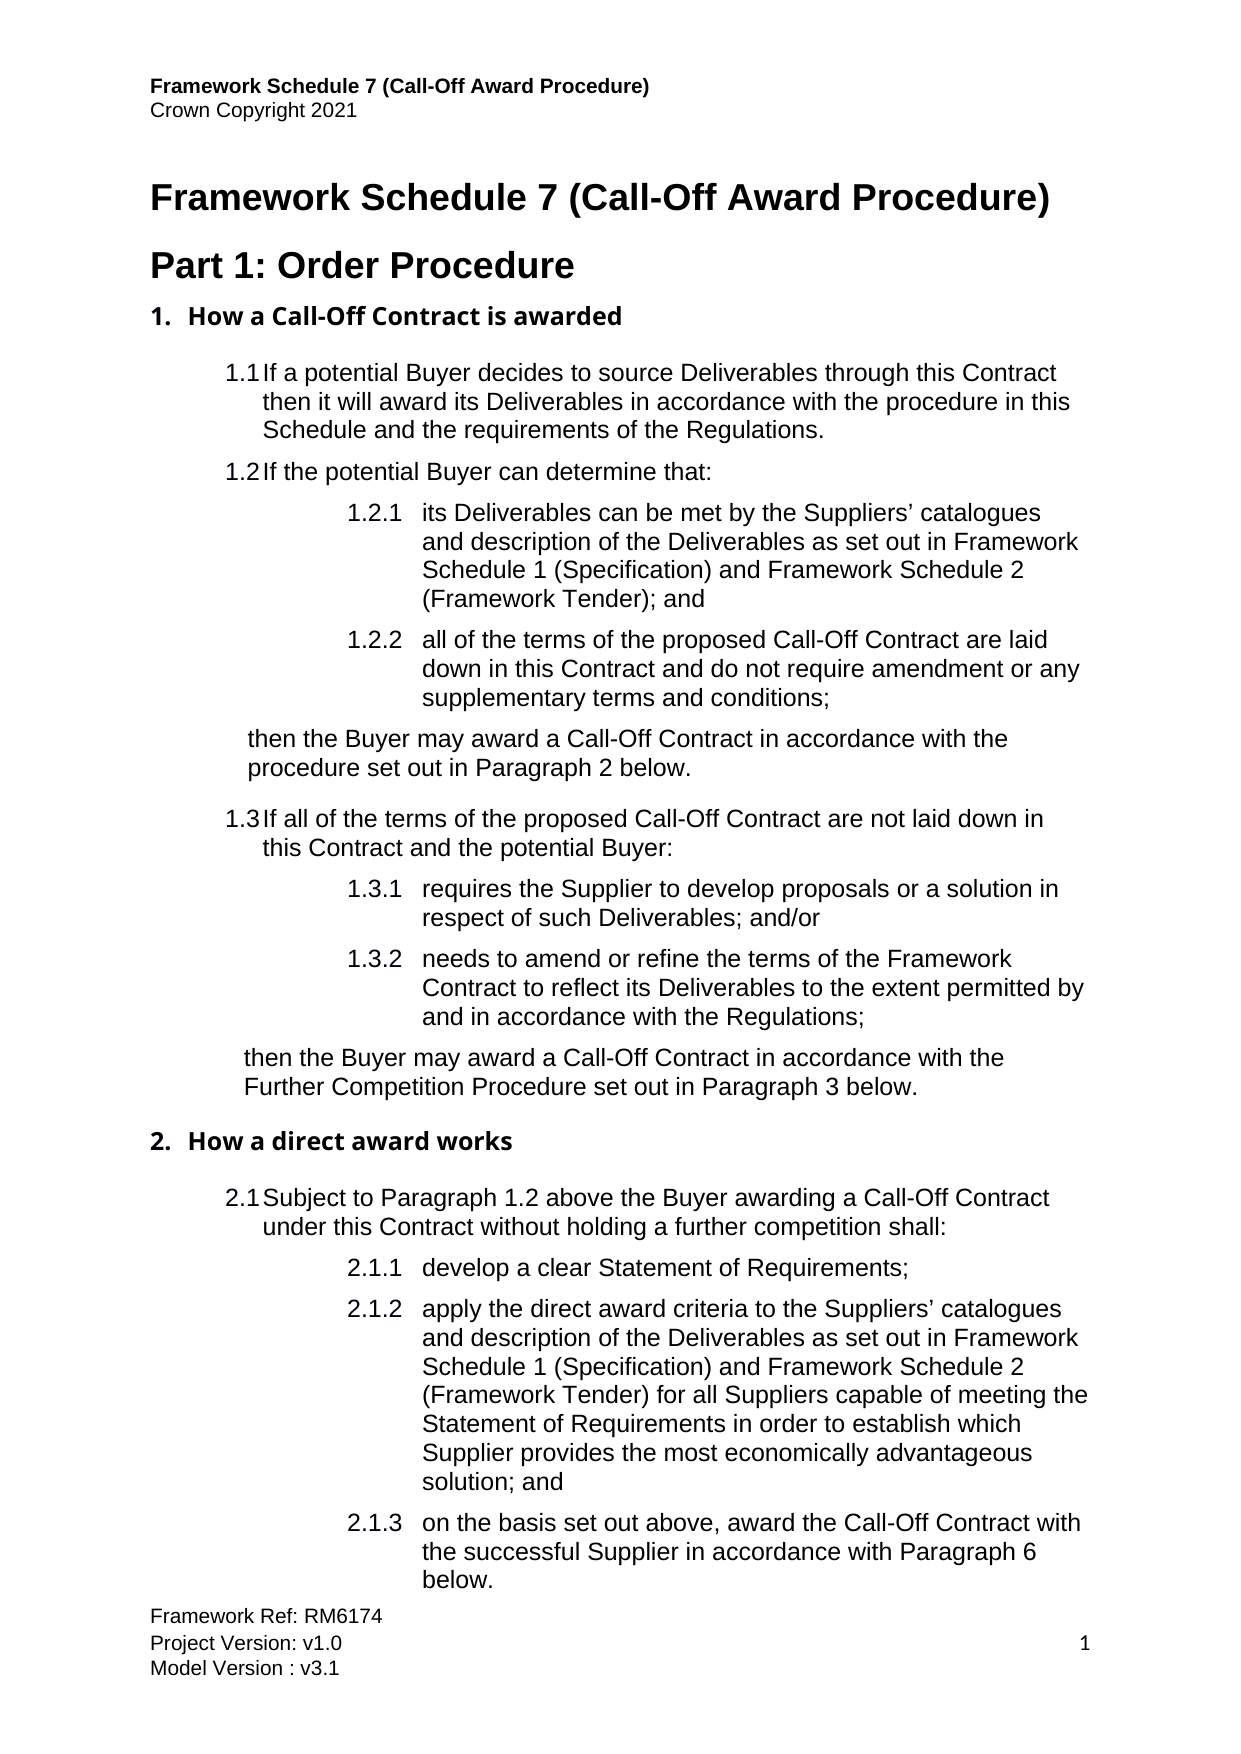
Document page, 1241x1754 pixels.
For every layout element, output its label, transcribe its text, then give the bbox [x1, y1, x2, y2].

list How a direct award works [150, 1124, 1090, 1158]
list develop a clear Statement of Requirements; [347, 1253, 1090, 1281]
list Subject to Paragraph 1.2 above the Buyer awarding a Call-Off Contract under this Contract without holding a further competition shall: [225, 1183, 1090, 1240]
list If all of the terms of the proposed Call-Off Contract are not laid down in this Contract and the potential Buyer: [225, 804, 1090, 862]
list its Deliverables can be met by the Suppliers’ catalogues and description of the Deliverables as set out in Framework Schedule 1 (Specification) and Framework Schedule 2 (Framework Tender); and [347, 498, 1090, 613]
list requires the Supplier to develop proposals or a solution in respect of such Deliverables; and/or [347, 874, 1090, 932]
list How a Call-Off Contract is awarded [150, 299, 1090, 333]
text Part 1: Order Procedure [150, 243, 1090, 286]
text then the Buyer may award a Call-Off Contract in accordance with the Further Competition Procedure set out in Paragraph 3 below. [244, 1043, 1090, 1101]
text Framework Schedule 7 (Call-Off Award Procedure) [150, 175, 1090, 218]
text then the Buyer may award a Call-Off Contract in accordance with the procedure set out in Paragraph 2 below. [247, 724, 1090, 782]
list on the basis set out above, award the Call-Off Contract with the successful Supplier in accordance with Paragraph 6 below. [347, 1508, 1090, 1594]
list apply the direct award criteria to the Suppliers’ catalogues and description of the Deliverables as set out in Framework Schedule 1 (Specification) and Framework Schedule 2 (Framework Tender) for all Suppliers capable of meeting the Statement of Requirements in order to establish which Supplier provides the most economically advantageous solution; and [347, 1294, 1090, 1495]
list If a potential Buyer decides to source Deliverables through this Contract then it will award its Deliverables in accordance with the procedure in this Schedule and the requirements of the Regulations. [225, 358, 1090, 444]
list all of the terms of the proposed Call-Off Contract are laid down in this Contract and do not require amendment or any supplementary terms and conditions; [347, 625, 1090, 712]
list needs to amend or refine the terms of the Framework Contract to reflect its Deliverables to the extent permitted by and in accordance with the Regulations; [347, 944, 1090, 1031]
list If the potential Buyer can determine that: [225, 457, 1090, 485]
